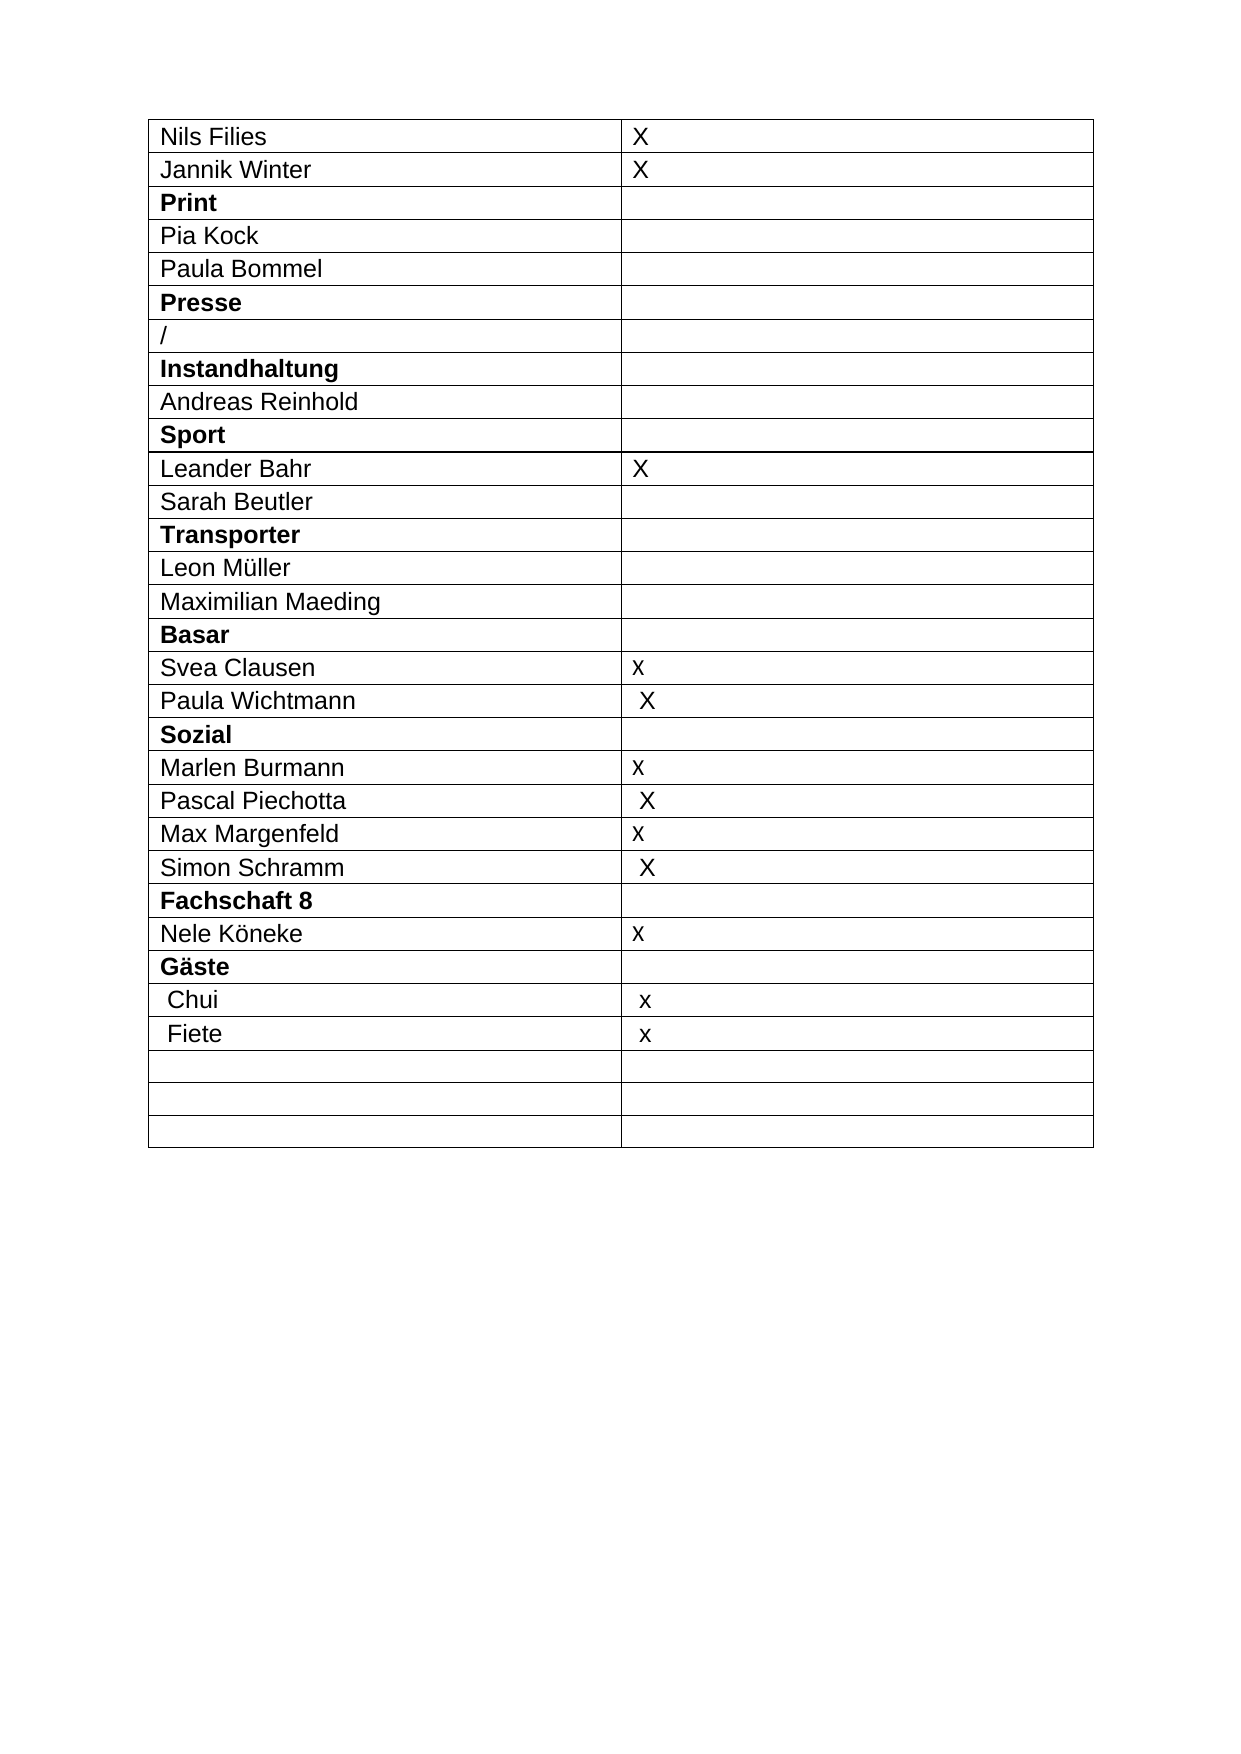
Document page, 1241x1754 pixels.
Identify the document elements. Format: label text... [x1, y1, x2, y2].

table_cell Sozial [149, 718, 621, 750]
table_cell [622, 519, 1093, 551]
table_cell X [622, 120, 1093, 152]
table_cell Max Margenfeld [149, 818, 621, 850]
table_cell [622, 386, 1093, 418]
table_cell Presse [149, 286, 621, 318]
table_cell Nele Köneke [149, 918, 621, 950]
table_cell / [149, 320, 621, 352]
table_cell [622, 884, 1093, 917]
table_cell Maximilian Maeding [149, 585, 621, 617]
table_cell Sport [149, 419, 621, 451]
table_cell [622, 1051, 1093, 1082]
table_cell Instandhaltung [149, 353, 621, 385]
table_cell Leon Müller [149, 552, 621, 584]
table_cell Fiete [149, 1017, 621, 1049]
table_cell [622, 486, 1093, 518]
table_cell Paula Bommel [149, 253, 621, 285]
table_cell X [622, 751, 1093, 784]
table_cell Paula Wichtmann [149, 685, 621, 717]
table_cell [149, 1051, 621, 1082]
table_cell [622, 951, 1093, 983]
table_cell [622, 419, 1093, 451]
table_cell [149, 1116, 621, 1147]
table_cell [149, 1083, 621, 1114]
table_cell Marlen Burmann [149, 751, 621, 784]
table_cell x [622, 984, 1093, 1016]
table_cell Print [149, 187, 621, 219]
table_cell [622, 1083, 1093, 1114]
table_cell Chui [149, 984, 621, 1016]
table_cell [622, 552, 1093, 584]
table_cell Fachschaft 8 [149, 884, 621, 917]
table_cell [622, 220, 1093, 252]
table_cell Svea Clausen [149, 652, 621, 684]
table_cell [622, 718, 1093, 750]
table_cell X [622, 851, 1093, 883]
table_cell X [622, 818, 1093, 850]
table_cell X [622, 918, 1093, 950]
table_cell X [622, 652, 1093, 684]
table_cell [622, 619, 1093, 651]
table_cell X [622, 785, 1093, 817]
table_cell Leander Bahr [149, 453, 621, 484]
table_cell X [622, 453, 1093, 484]
table_cell [622, 320, 1093, 352]
table_cell Andreas Reinhold [149, 386, 621, 418]
table_cell [622, 1116, 1093, 1147]
table_cell [622, 187, 1093, 219]
table_cell Sarah Beutler [149, 486, 621, 518]
table_cell Gäste [149, 951, 621, 983]
table_cell [622, 585, 1093, 617]
table_cell [622, 253, 1093, 285]
table_cell Nils Filies [149, 120, 621, 152]
table_cell Basar [149, 619, 621, 651]
table_cell Transporter [149, 519, 621, 551]
table_cell Simon Schramm [149, 851, 621, 883]
table_cell X [622, 685, 1093, 717]
table_cell [622, 286, 1093, 318]
table_cell Jannik Winter [149, 153, 621, 186]
table_cell Pia Kock [149, 220, 621, 252]
table_cell x [622, 1017, 1093, 1049]
table_cell X [622, 153, 1093, 186]
table_cell Pascal Piechotta [149, 785, 621, 817]
table_cell [622, 353, 1093, 385]
